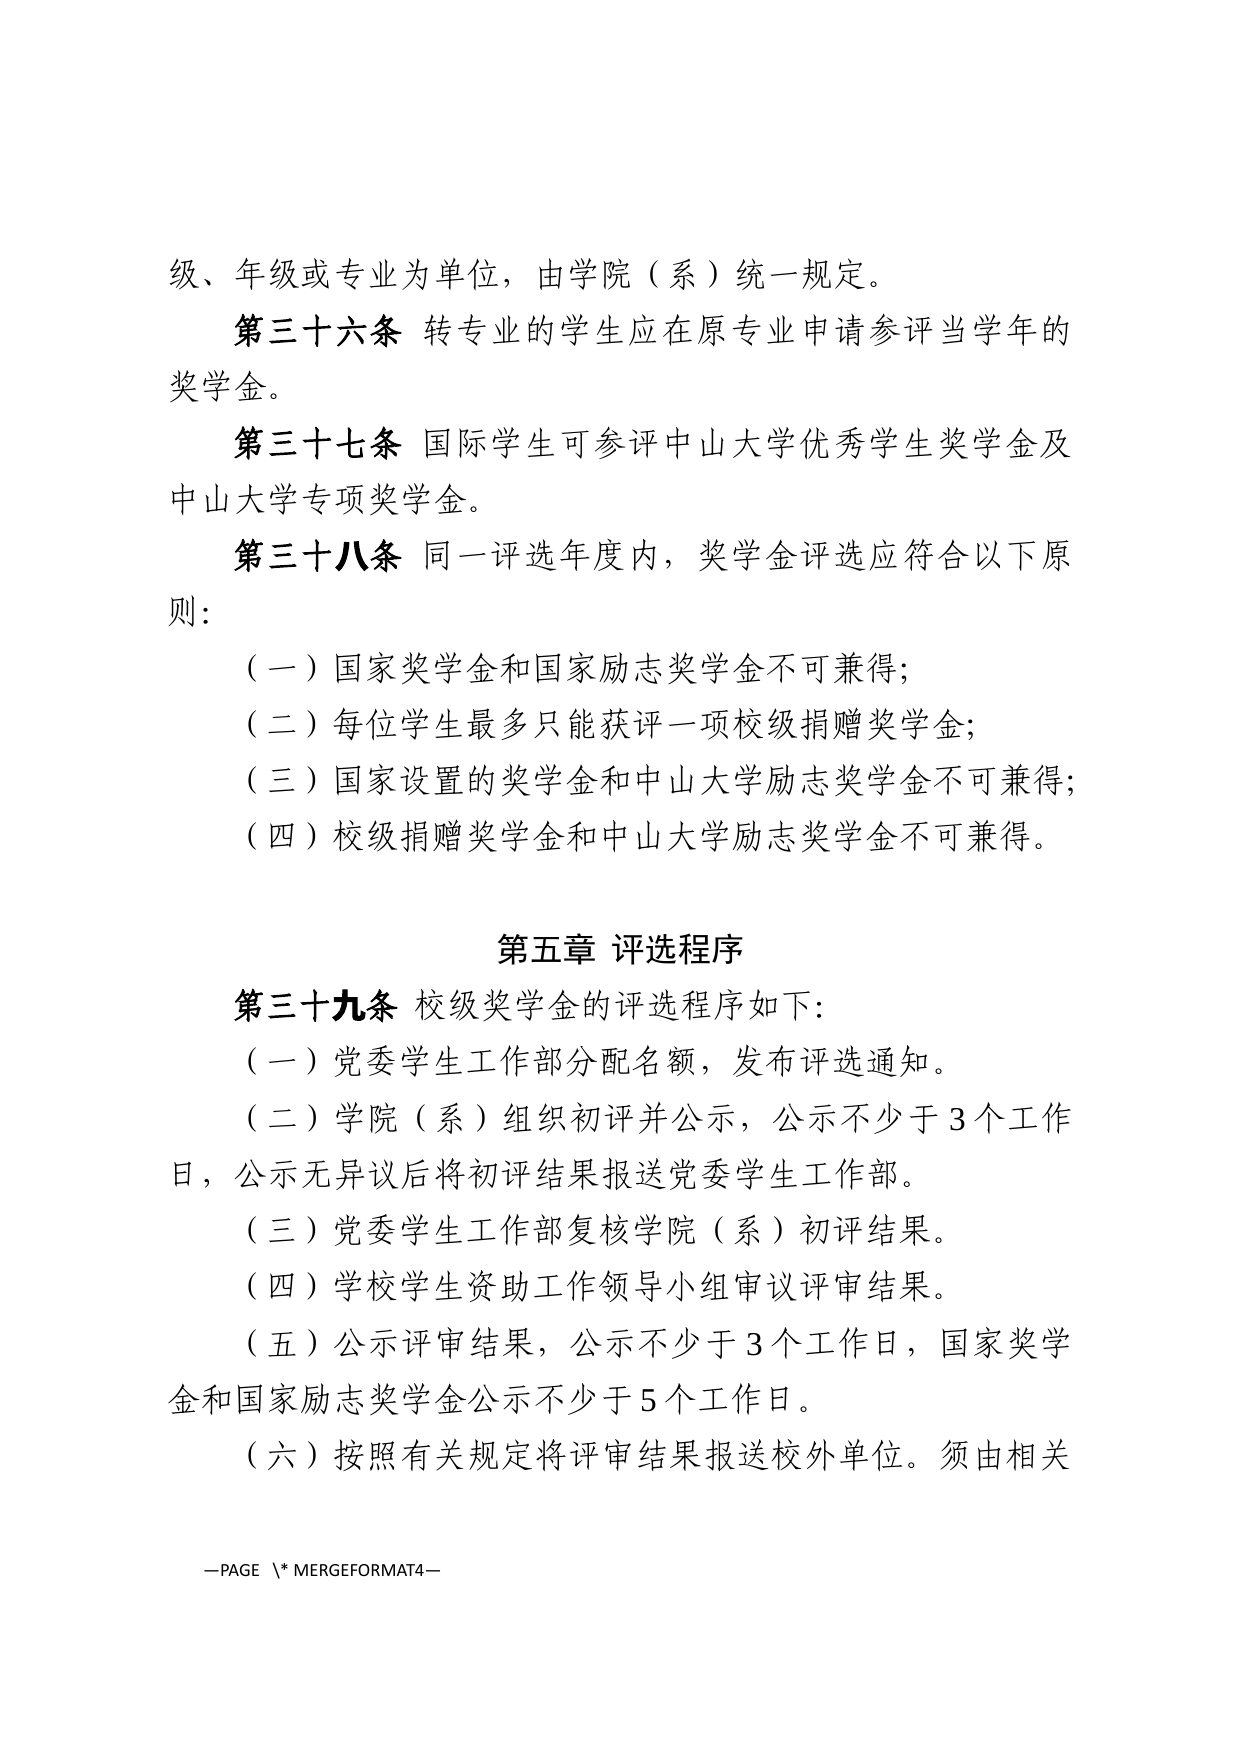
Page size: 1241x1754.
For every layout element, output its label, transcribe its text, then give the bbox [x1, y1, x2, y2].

text （三）国家设置的奖学金和中山大学励志奖学金不可兼得； [167, 748, 1074, 804]
text （四）校级捐赠奖学金和中山大学励志奖学金不可兼得。 [167, 804, 1074, 860]
text （一）党委学生工作部分配名额，发布评选通知。 [167, 1029, 1074, 1085]
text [167, 241, 1074, 298]
text 第五章 评选程序 [167, 916, 1074, 973]
text （一）国家奖学金和国家励志奖学金不可兼得； [167, 635, 1074, 691]
text 第三十六条 转专业的学生应在原专业申请参评当学年的奖学金。 [167, 298, 1074, 410]
text 第三十八条 同一评选年度内，奖学金评选应符合以下原则： [167, 523, 1074, 635]
text （五）公示评审结果，公示不少于3个工作日，国家奖学金和国家励志奖学金公示不少于5个工作日。 [167, 1310, 1074, 1423]
text （三）党委学生工作部复核学院（系）初评结果。 [167, 1198, 1074, 1254]
text （二）学院（系）组织初评并公示，公示不少于3个工作日，公示无异议后将初评结果报送党委学生工作部。 [167, 1085, 1074, 1198]
text （二）每位学生最多只能获评一项校级捐赠奖学金； [167, 691, 1074, 748]
text 第三十九条 校级奖学金的评选程序如下： [167, 973, 1074, 1029]
text （四）学校学生资助工作领导小组审议评审结果。 [167, 1254, 1074, 1310]
text 第三十七条 国际学生可参评中山大学优秀学生奖学金及中山大学专项奖学金。 [167, 410, 1074, 523]
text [167, 1423, 1074, 1479]
